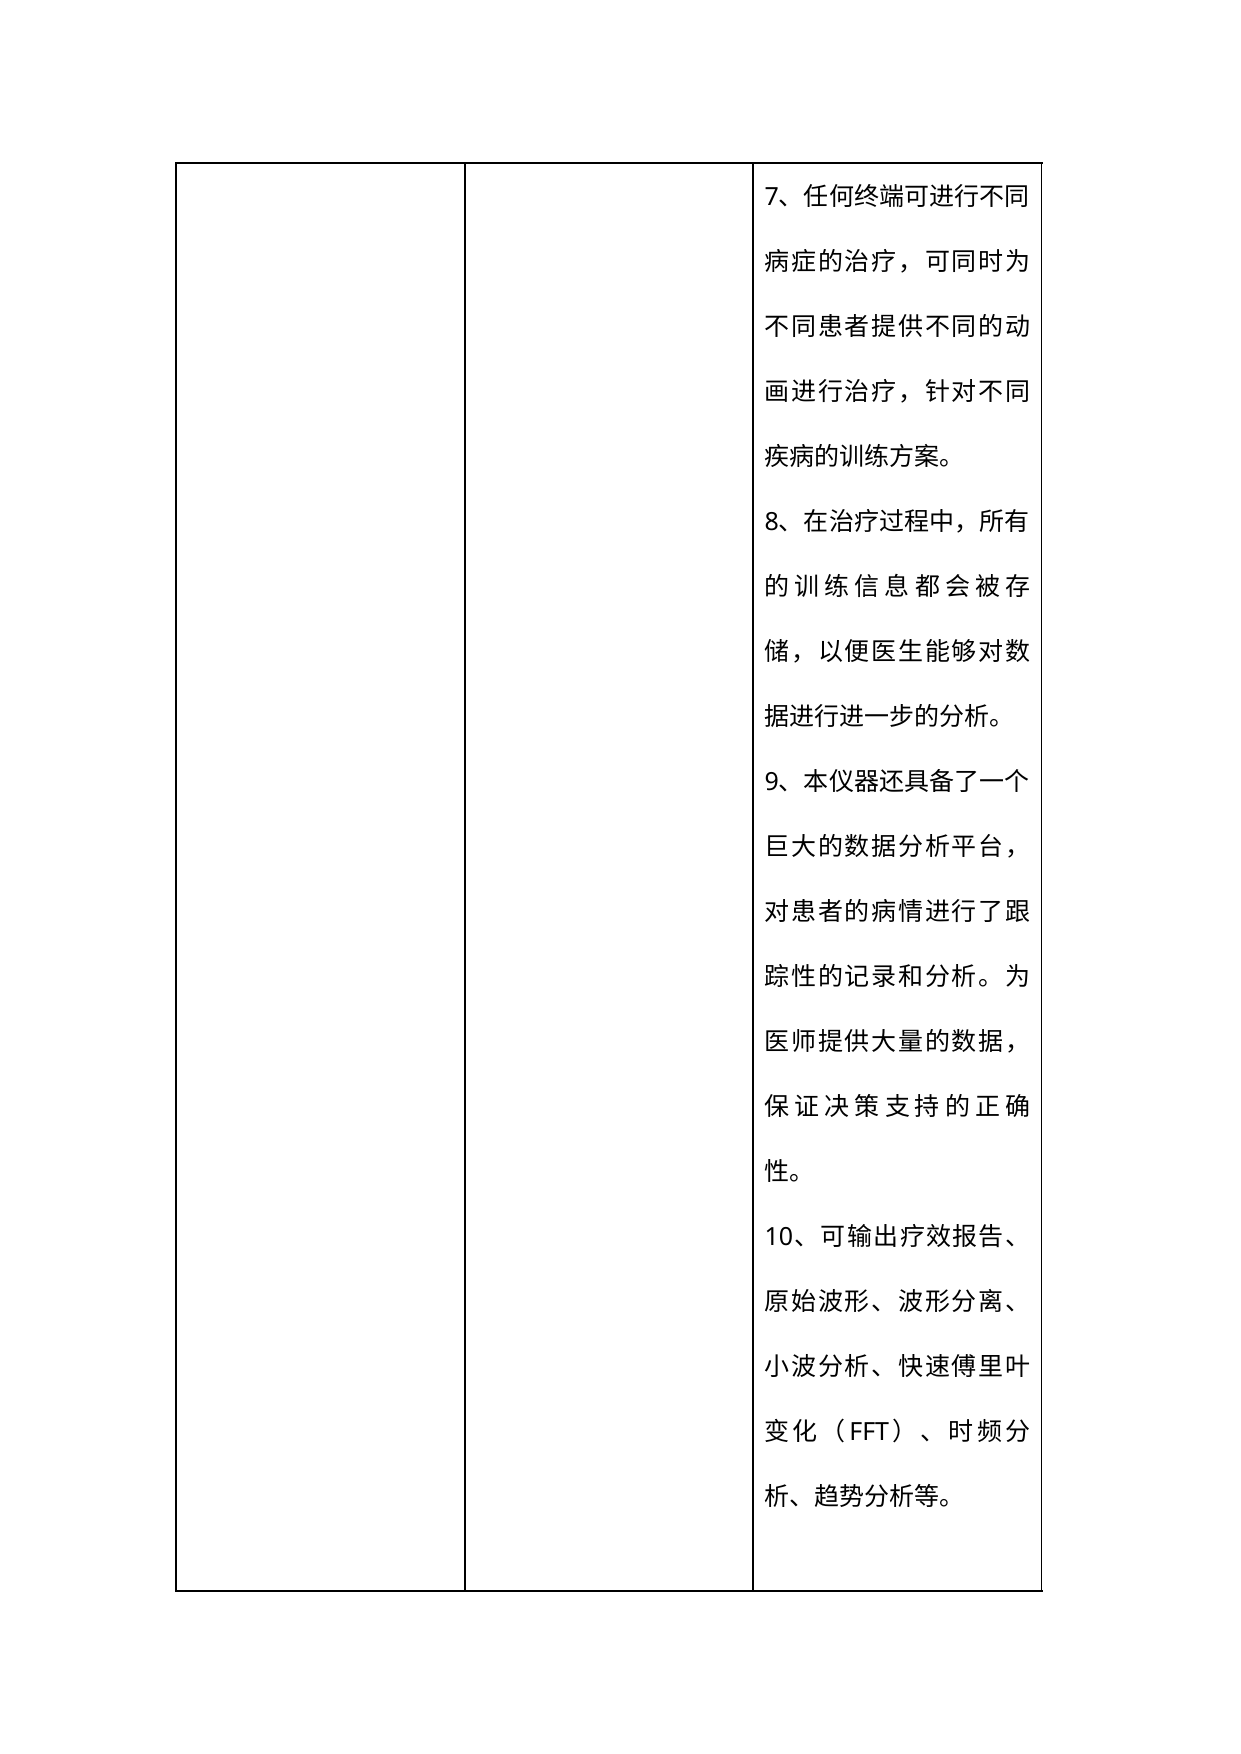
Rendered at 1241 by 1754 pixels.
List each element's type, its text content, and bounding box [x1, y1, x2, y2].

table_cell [754, 164, 1041, 1590]
table_cell 1 [177, 164, 464, 1590]
table_cell ▲ [466, 164, 752, 1590]
